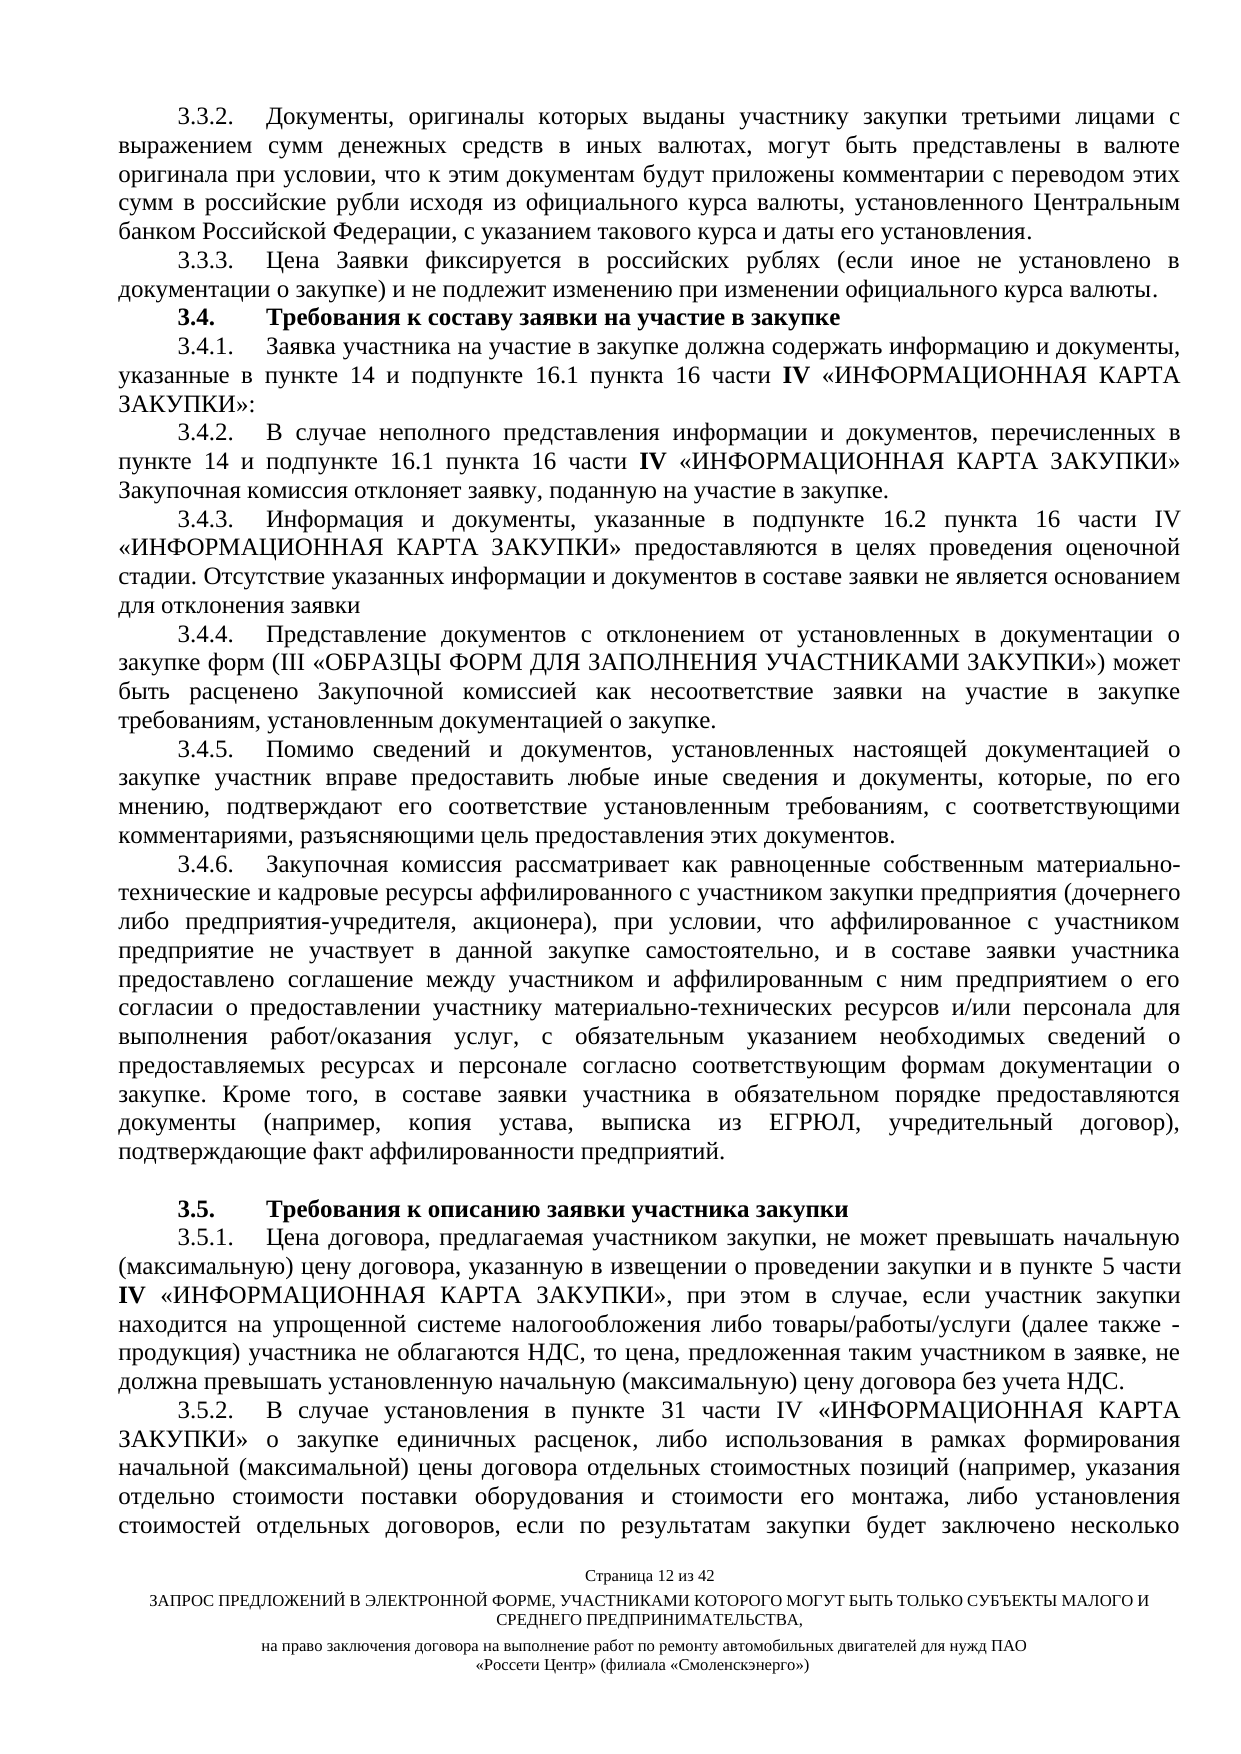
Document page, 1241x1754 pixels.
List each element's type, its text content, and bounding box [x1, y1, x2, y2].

subtitle Цена Заявки фиксируется в российских рублях (если иное не установлено в документации о закупке) и не подлежит изменению при изменении официального курса валюты. [118, 245, 1181, 302]
subtitle Информация и документы, указанные в подпункте 16.2 пункта 16 части IV «ИНФОРМАЦИОННАЯ КАРТА ЗАКУПКИ» предоставляются в целях проведения оценочной стадии. Отсутствие указанных информации и документов в составе заявки не является основанием для отклонения заявки [118, 504, 1181, 619]
subtitle Требования к описанию заявки участника закупки [118, 1194, 1181, 1222]
subtitle Цена договора, предлагаемая участником закупки, не может превышать начальную (максимальную) цену договора, указанную в извещении о проведении закупки и в пункте 5 части IV «ИНФОРМАЦИОННАЯ КАРТА ЗАКУПКИ», при этом в случае, если участник закупки находится на упрощенной системе налогообложения либо товары/работы/услуги (далее также - продукция) участника не облагаются НДС, то цена, предложенная таким участником в заявке, не должна превышать установленную начальную (максимальную) цену договора без учета НДС. [118, 1222, 1181, 1395]
subtitle Документы, оригиналы которых выданы участнику закупки третьими лицами с выражением сумм денежных средств в иных валютах, могут быть представлены в валюте оригинала при условии, что к этим документам будут приложены комментарии с переводом этих сумм в российские рубли исходя из официального курса валюты, установленного Центральным банком Российской Федерации, с указанием такового курса и даты его установления. [118, 101, 1181, 245]
subtitle Помимо сведений и документов, установленных настоящей документацией о закупке участник вправе предоставить любые иные сведения и документы, которые, по его мнению, подтверждают его соответствие установленным требованиям, с соответствующими комментариями, разъясняющими цель предоставления этих документов. [118, 734, 1181, 849]
subtitle Закупочная комиссия рассматривает как равноценные собственным материально-технические и кадровые ресурсы аффилированного с участником закупки предприятия (дочернего либо предприятия-учредителя, акционера), при условии, что аффилированное с участником предприятие не участвует в данной закупке самостоятельно, и в составе заявки участника предоставлено соглашение между участником и аффилированным с ним предприятием о его согласии о предоставлении участнику материально-технических ресурсов и/или персонала для выполнения работ/оказания услуг, с обязательным указанием необходимых сведений о предоставляемых ресурсах и персонале согласно соответствующим формам документации о закупке. Кроме того, в составе заявки участника в обязательном порядке предоставляются документы (например, копия устава, выписка из ЕГРЮЛ, учредительный договор), подтверждающие факт аффилированности предприятий. [118, 849, 1181, 1165]
subtitle В случае неполного представления информации и документов, перечисленных в пункте 14 и подпункте 16.1 пункта 16 части IV «ИНФОРМАЦИОННАЯ КАРТА ЗАКУПКИ» Закупочная комиссия отклоняет заявку, поданную на участие в закупке. [118, 417, 1181, 504]
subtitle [118, 1395, 1181, 1539]
subtitle Заявка участника на участие в закупке должна содержать информацию и документы, указанные в пункте 14 и подпункте 16.1 пункта 16 части IV «ИНФОРМАЦИОННАЯ КАРТА ЗАКУПКИ»: [118, 331, 1181, 417]
subtitle Представление документов с отклонением от установленных в документации о закупке форм (III «ОБРАЗЦЫ ФОРМ ДЛЯ ЗАПОЛНЕНИЯ УЧАСТНИКАМИ ЗАКУПКИ») может быть расценено Закупочной комиссией как несоответствие заявки на участие в закупке требованиям, установленным документацией о закупке. [118, 619, 1181, 734]
subtitle Требования к составу заявки на участие в закупке [118, 302, 1181, 331]
